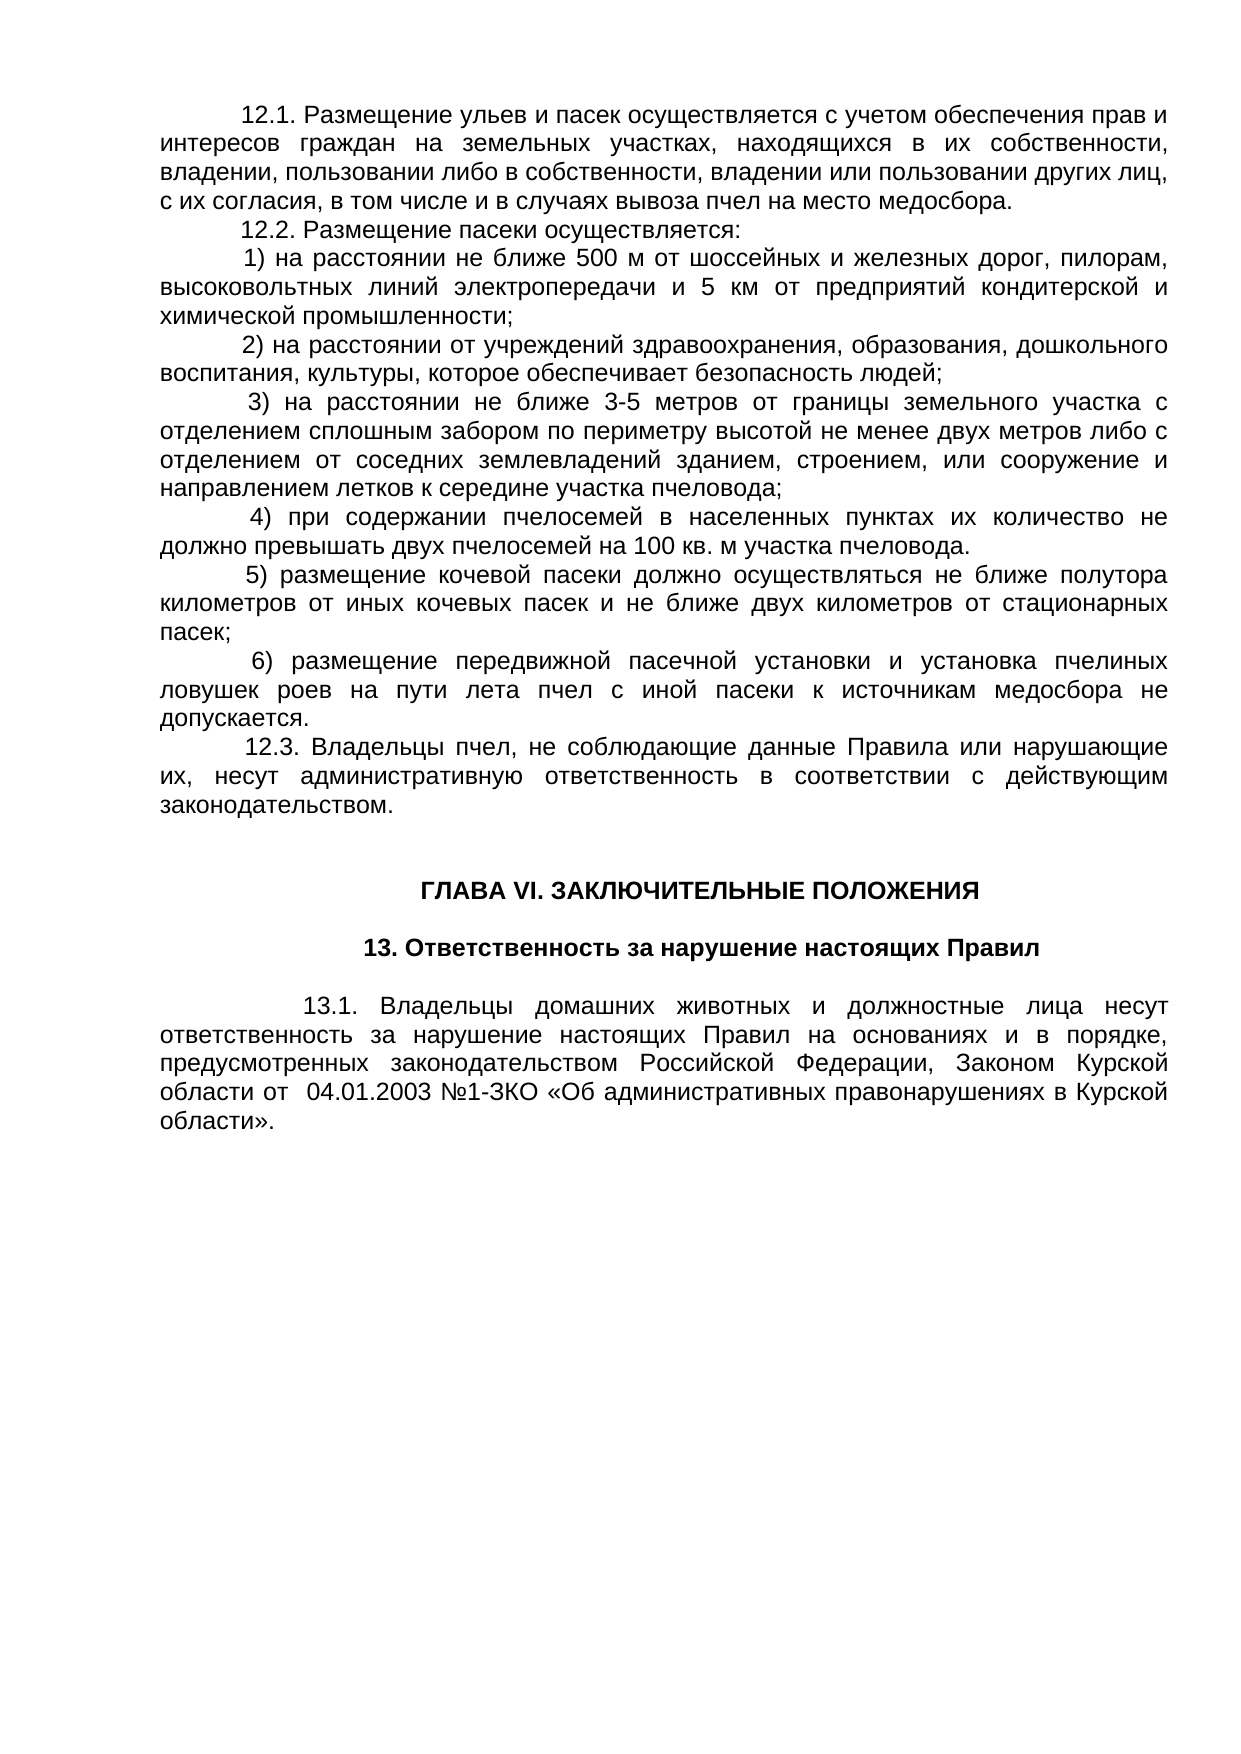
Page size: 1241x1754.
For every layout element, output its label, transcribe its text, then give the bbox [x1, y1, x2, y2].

text 2) на расстоянии от учреждений здравоохранения, образования, дошкольного воспитания, культуры, которое обеспечивает безопасность людей; [159, 329, 1169, 387]
text 12.2. Размещение пасеки осуществляется: [159, 214, 1169, 243]
text ГЛАВА VI. ЗАКЛЮЧИТЕЛЬНЫЕ ПОЛОЖЕНИЯ [159, 876, 1167, 904]
text 1) на расстоянии не ближе 500 м от шоссейных и железных дорог, пилорам, высоковольтных линий электропередачи и 5 км от предприятий кондитерской и химической промышленности; [159, 243, 1169, 329]
text 3) на расстоянии не ближе 3-5 метров от границы земельного участка с отделением сплошным забором по периметру высотой не менее двух метров либо с отделением от соседних землевладений зданием, строением, или сооружение и направлением летков к середине участка пчеловода; [159, 387, 1169, 502]
text 12.1. Размещение ульев и пасек осуществляется с учетом обеспечения прав и интересов граждан на земельных участках, находящихся в их собственности, владении, пользовании либо в собственности, владении или пользовании других лиц, с их согласия, в том числе и в случаях вывоза пчел на место медосбора. [159, 99, 1169, 214]
text 12.3. Владельцы пчел, не соблюдающие данные Правила или нарушающие их, несут административную ответственность в соответствии с действующим законодательством. [159, 732, 1169, 818]
text 5) размещение кочевой пасеки должно осуществляться не ближе полутора километров от иных кочевых пасек и не ближе двух километров от стационарных пасек; [159, 559, 1169, 646]
text 13. Ответственность за нарушение настоящих Правил [159, 933, 1169, 962]
text 6) размещение передвижной пасечной установки и установка пчелиных ловушек роев на пути лета пчел с иной пасеки к источникам медосбора не допускается. [159, 646, 1169, 732]
text 13.1. Владельцы домашних животных и должностные лица несут ответственность за нарушение настоящих Правил на основаниях и в порядке, предусмотренных законодательством Российской Федерации, Законом Курской области от 04.01.2003 №1-ЗКО «Об административных правонарушениях в Курской области». [159, 991, 1169, 1134]
text 4) при содержании пчелосемей в населенных пунктах их количество не должно превышать двух пчелосемей на 100 кв. м участка пчеловода. [159, 502, 1169, 559]
